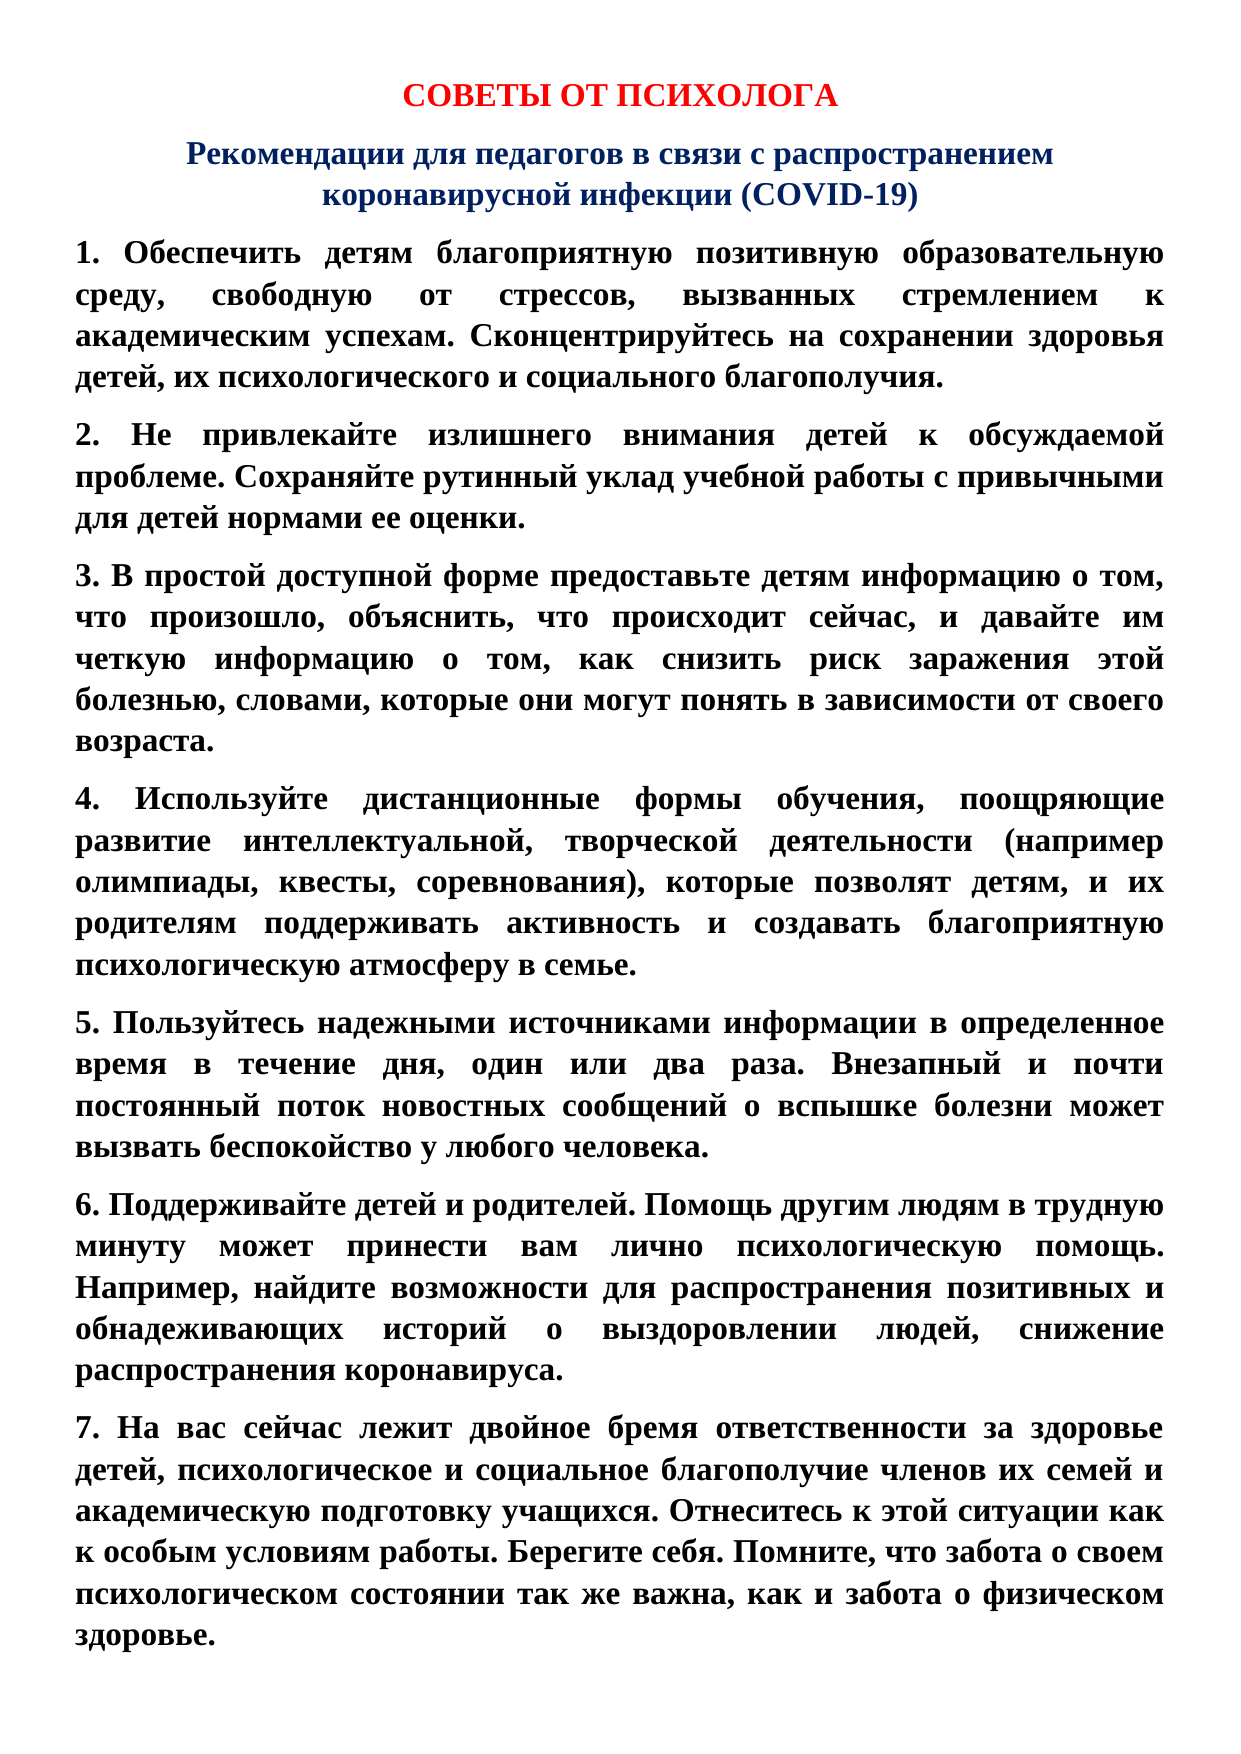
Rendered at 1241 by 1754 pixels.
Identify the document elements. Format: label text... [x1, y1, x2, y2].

text 1. Обеспечить детям благоприятную позитивную образовательную среду, свободную от стрессов, вызванных стремлением к академическим успехам. Сконцентрируйтесь на сохранении здоровья детей, их психологического и социального благополучия. [75, 232, 1165, 395]
text 6. Поддерживайте детей и родителей. Помощь другим людям в трудную минуту может принести вам лично психологическую помощь. Например, найдите возможности для распространения позитивных и обнадеживающих историй о выздоровлении людей, снижение распространения коронавируса. [75, 1184, 1165, 1388]
text 5. Пользуйтесь надежными источниками информации в определенное время в течение дня, один или два раза. Внезапный и почти постоянный поток новостных сообщений о вспышке болезни может вызвать беспокойство у любого человека. [75, 1002, 1165, 1164]
text 2. Не привлекайте излишнего внимания детей к обсуждаемой проблеме. Сохраняйте рутинный уклад учебной работы с привычными для детей нормами ее оценки. [75, 414, 1165, 536]
text СОВЕТЫ ОТ ПСИХОЛОГА [75, 75, 1165, 113]
text 3. В простой доступной форме предоставьте детям информацию о том, что произошло, объяснить, что происходит сейчас, и давайте им четкую информацию о том, как снизить риск заражения этой болезнью, словами, которые они могут понять в зависимости от своего возраста. [75, 555, 1165, 759]
text 4. Используйте дистанционные формы обучения, поощряющие развитие интеллектуальной, творческой деятельности (например олимпиады, квесты, соревнования), которые позволят детям, и их родителям поддерживать активность и создавать благоприятную психологическую атмосферу в семье. [75, 779, 1165, 982]
text 7. На вас сейчас лежит двойное бремя ответственности за здоровье детей, психологическое и социальное благополучие членов их семей и академическую подготовку учащихся. Отнеситесь к этой ситуации как к особым условиям работы. Берегите себя. Помните, что забота о своем психологическом состоянии так же важна, как и забота о физическом здоровье. [75, 1408, 1165, 1653]
text Рекомендации для педагогов в связи с распространением коронавирусной инфекции (COVID-19) [75, 133, 1165, 213]
